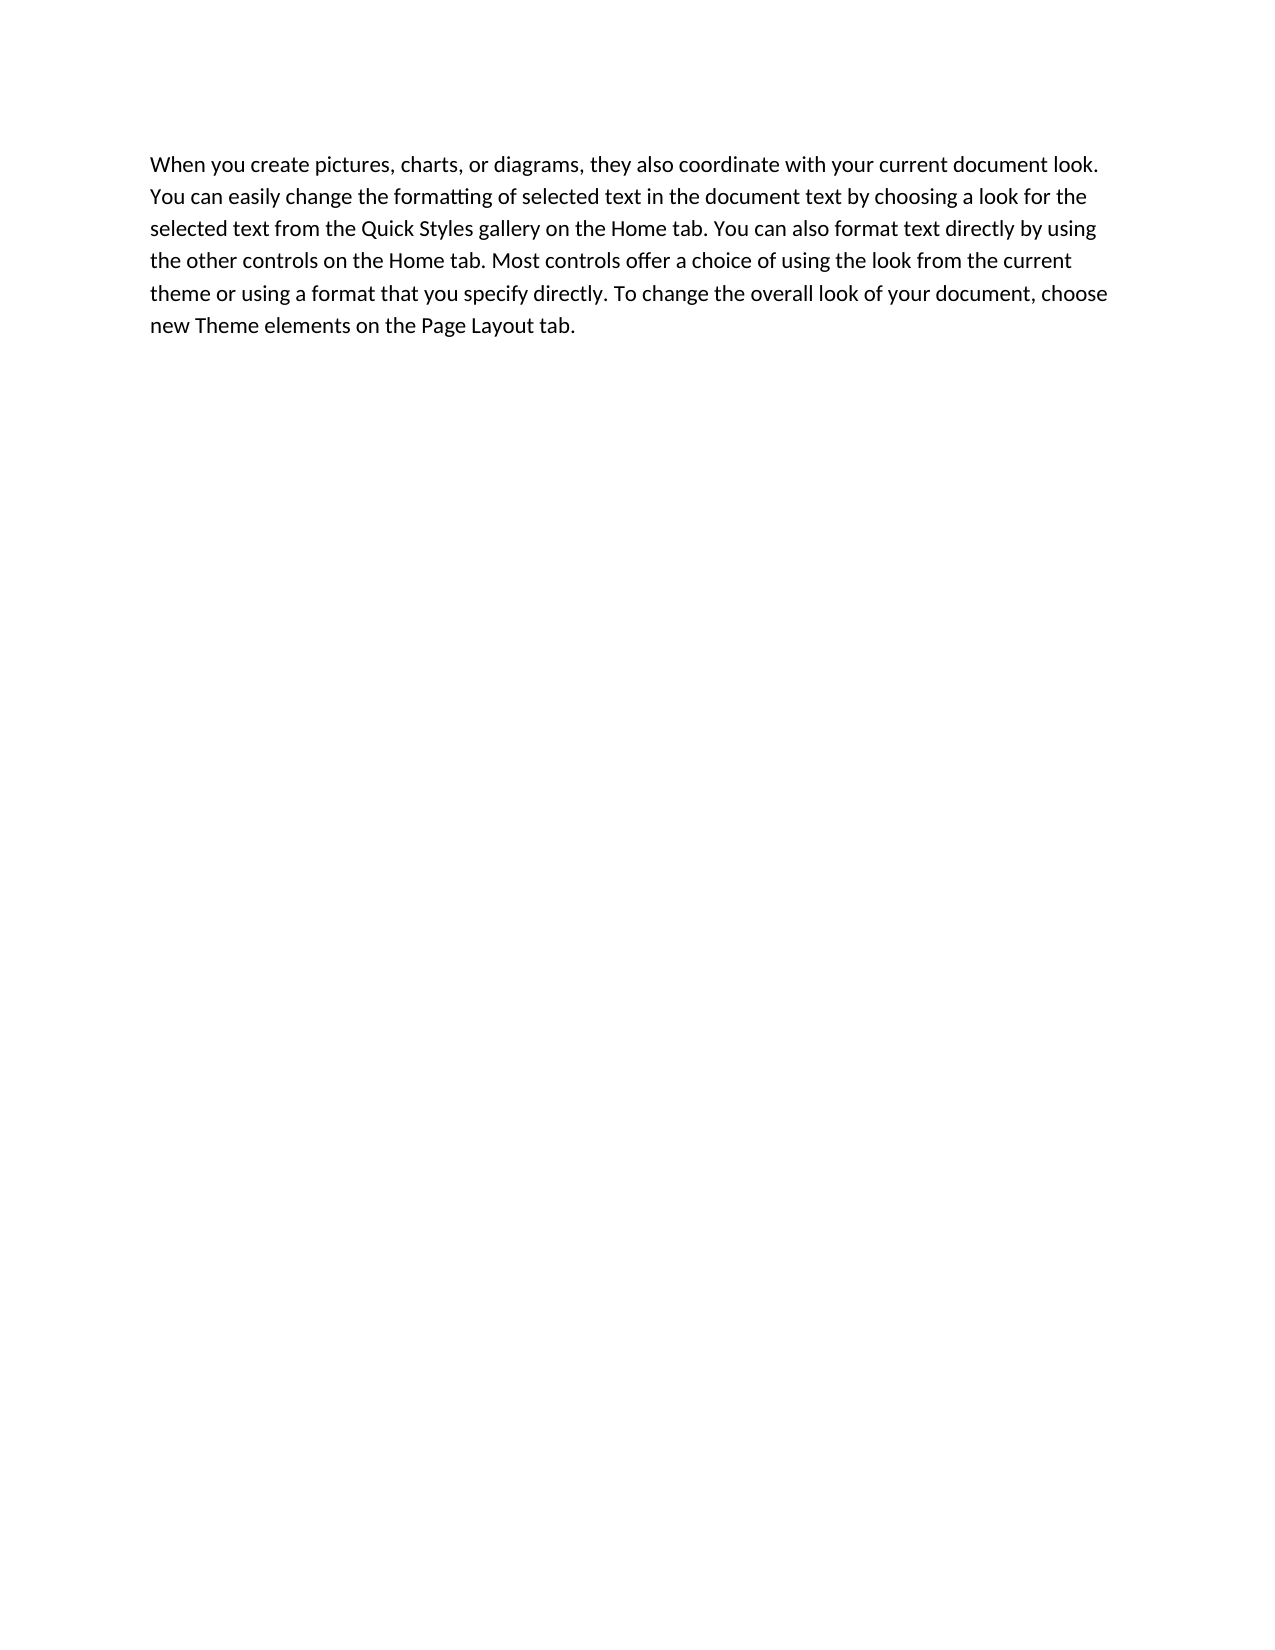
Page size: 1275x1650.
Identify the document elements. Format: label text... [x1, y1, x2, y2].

text When you create pictures, charts, or diagrams, they also coordinate with your current document look. You can easily change the formatting of selected text in the document text by choosing a look for the selected text from the Quick Styles gallery on the Home tab. You can also format text directly by using the other controls on the Home tab. Most controls offer a choice of using the look from the current theme or using a format that you specify directly. To change the overall look of your document, choose new Theme elements on the Page Layout tab. [150, 150, 1125, 339]
